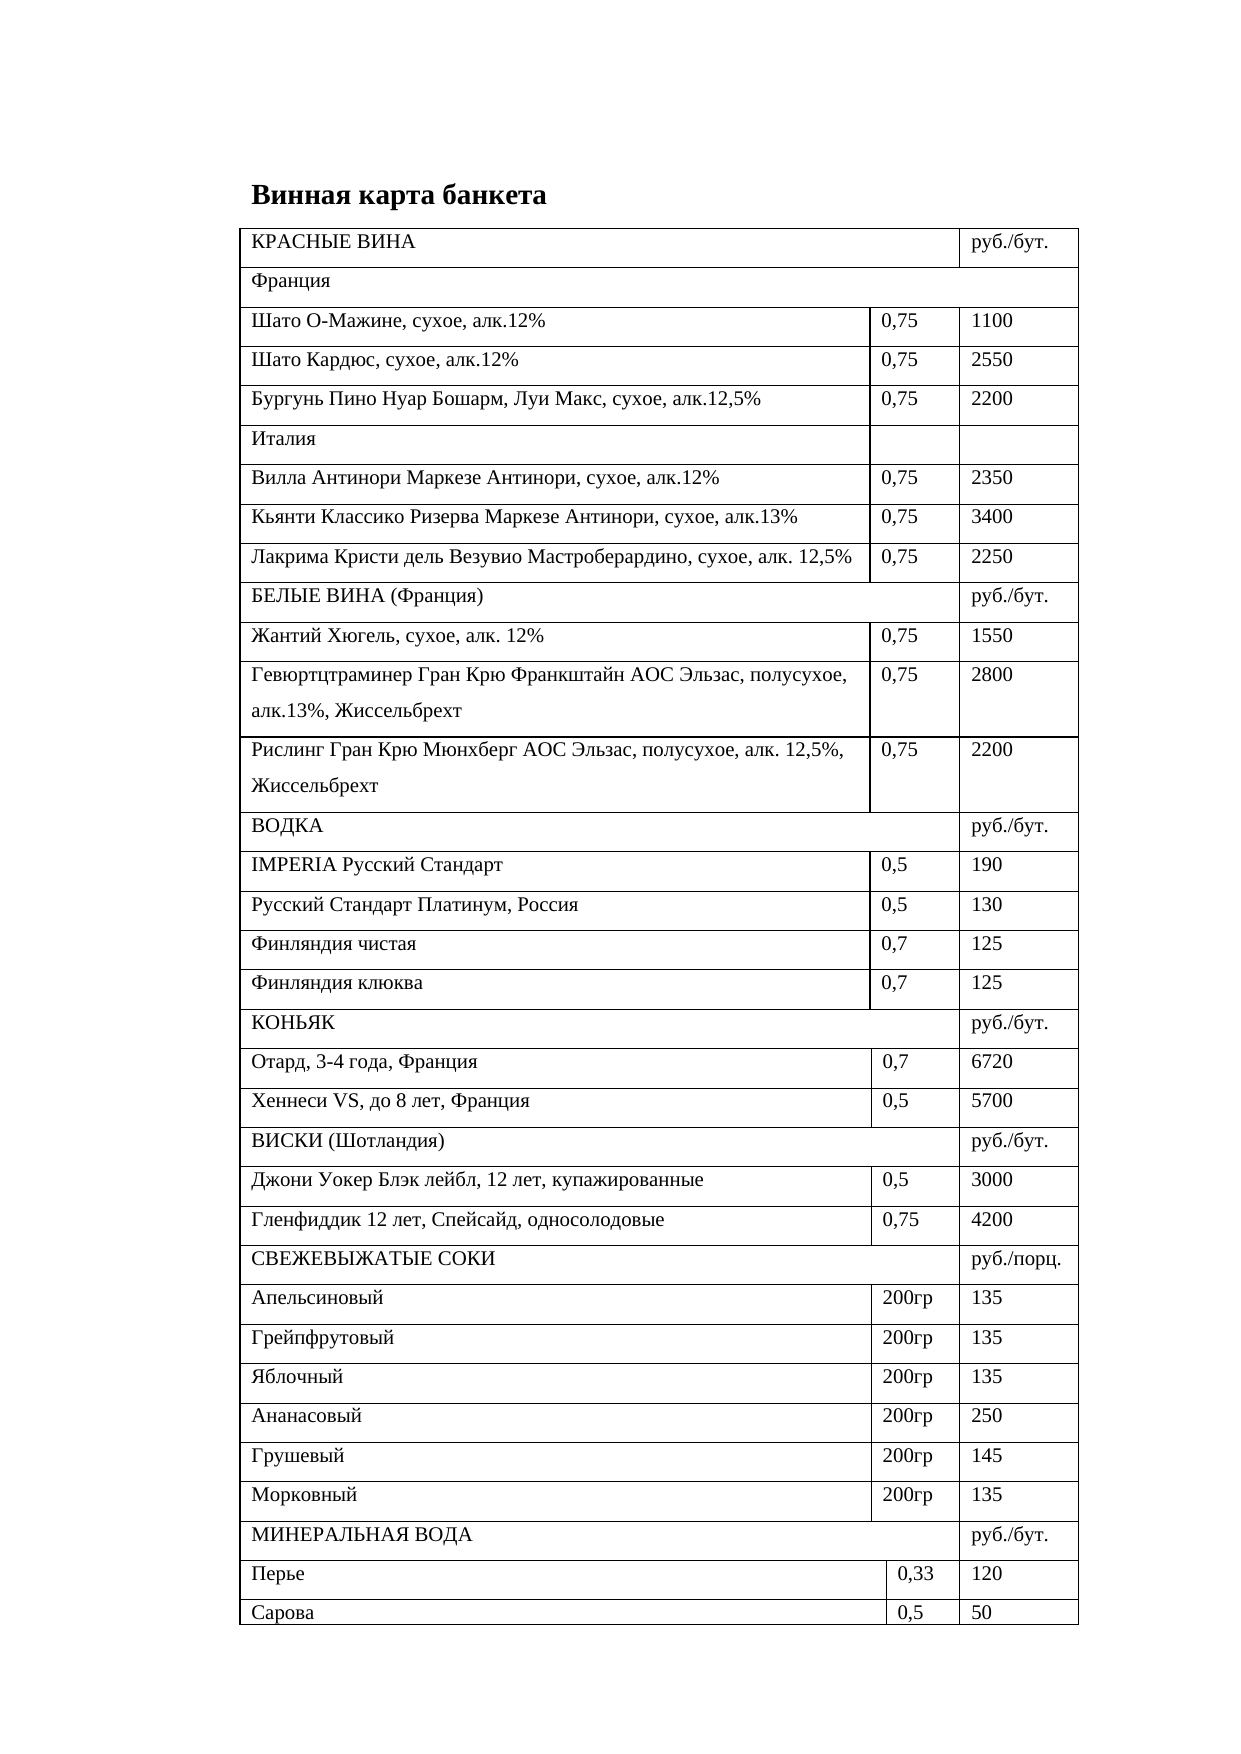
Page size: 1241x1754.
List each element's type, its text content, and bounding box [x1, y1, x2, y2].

table_cell Гленфиддик 12 лет, Спейсайд, односолодовые [241, 1207, 871, 1245]
table_cell Перье [241, 1561, 886, 1599]
table_cell Бургунь Пино Нуар Бошарм, Луи Макс, сухое, алк.12,5% [241, 386, 869, 425]
table_cell Отард, 3-4 года, Франция [241, 1049, 871, 1087]
table_cell Русский Стандарт Платинум, Россия [241, 892, 869, 930]
table_cell Италия [241, 426, 869, 464]
table_cell Сарова [241, 1600, 886, 1624]
table_cell Хеннеси VS, до 8 лет, Франция [241, 1089, 871, 1127]
table_cell 135 [960, 1364, 1078, 1402]
table_cell [871, 426, 959, 464]
table_header руб./бут. [960, 229, 1078, 267]
table_cell Франция [241, 268, 1078, 307]
table_cell 1550 [960, 623, 1078, 661]
table_cell 130 [960, 892, 1078, 930]
table_cell Грушевый [241, 1443, 871, 1481]
table_cell руб./порц. [960, 1246, 1078, 1284]
table_cell 0,5 [872, 1089, 959, 1127]
table_cell 135 [960, 1325, 1078, 1363]
table_cell 0,75 [871, 465, 959, 503]
table_cell Шато Кардюс, сухое, алк.12% [241, 347, 869, 385]
table_cell Гевюртцтраминер Гран Крю Франкштайн АОС Эльзас, полусухое, алк.13%, Жиссельбрехт [241, 662, 869, 736]
table_cell 50 [960, 1600, 1078, 1624]
table_cell 2250 [960, 544, 1078, 582]
table_cell 0,7 [871, 970, 959, 1009]
table_cell Апельсиновый [241, 1285, 871, 1324]
table_cell 2200 [960, 738, 1078, 812]
table_cell руб./бут. [960, 813, 1078, 851]
table_cell 0,7 [871, 931, 959, 969]
table_cell ВОДКА [241, 813, 959, 851]
table_cell Лакрима Кристи дель Везувио Мастроберардино, сухое, алк. 12,5% [241, 544, 869, 582]
table_cell руб./бут. [960, 1522, 1078, 1560]
table_cell Шато О-Мажине, сухое, алк.12% [241, 308, 869, 346]
table_cell 135 [960, 1285, 1078, 1324]
table_cell БЕЛЫЕ ВИНА (Франция) [241, 583, 959, 622]
table_cell 0,75 [871, 544, 959, 582]
table_cell КОНЬЯК [241, 1010, 959, 1048]
table_cell 0,75 [871, 662, 959, 736]
table_cell руб./бут. [960, 583, 1078, 622]
text Винная карта банкета [177, 177, 1152, 211]
table_cell 0,75 [871, 623, 959, 661]
table_cell руб./бут. [960, 1128, 1078, 1166]
table_cell 200гр [872, 1285, 959, 1324]
table_cell 3000 [960, 1167, 1078, 1206]
table_cell Морковный [241, 1482, 871, 1521]
table_cell 0,5 [871, 892, 959, 930]
table_cell 0,75 [871, 347, 959, 385]
table_cell IMPERIA Русский Стандарт [241, 852, 869, 891]
table_cell 125 [960, 931, 1078, 969]
table_cell Рислинг Гран Крю Мюнхберг АОС Эльзас, полусухое, алк. 12,5%, Жиссельбрехт [241, 738, 869, 812]
table_cell 0,75 [871, 738, 959, 812]
table_cell 200гр [872, 1325, 959, 1363]
table_cell Финляндия чистая [241, 931, 869, 969]
table_cell Кьянти Классико Ризерва Маркезе Антинори, сухое, алк.13% [241, 505, 869, 543]
table_cell 2350 [960, 465, 1078, 503]
table_cell 200гр [872, 1482, 959, 1521]
table_cell 2800 [960, 662, 1078, 736]
table_cell Джони Уокер Блэк лейбл, 12 лет, купажированные [241, 1167, 871, 1206]
table_cell 1100 [960, 308, 1078, 346]
table_cell 120 [960, 1561, 1078, 1599]
table_cell 0,75 [872, 1207, 959, 1245]
table_cell 0,5 [887, 1600, 959, 1624]
table_cell Грейпфрутовый [241, 1325, 871, 1363]
table_cell 200гр [872, 1443, 959, 1481]
table_cell 0,5 [871, 852, 959, 891]
table_cell 135 [960, 1482, 1078, 1521]
table_cell Ананасовый [241, 1404, 871, 1442]
table_cell СВЕЖЕВЫЖАТЫЕ СОКИ [241, 1246, 959, 1284]
table_cell 5700 [960, 1089, 1078, 1127]
table_cell 0,75 [871, 308, 959, 346]
table_cell 145 [960, 1443, 1078, 1481]
table_cell 6720 [960, 1049, 1078, 1087]
table_cell Яблочный [241, 1364, 871, 1402]
table_cell 0,75 [871, 505, 959, 543]
table_cell МИНЕРАЛЬНАЯ ВОДА [241, 1522, 959, 1560]
table_cell 0,5 [872, 1167, 959, 1206]
table_cell Вилла Антинори Маркезе Антинори, сухое, алк.12% [241, 465, 869, 503]
table_cell 125 [960, 970, 1078, 1009]
table_cell руб./бут. [960, 1010, 1078, 1048]
table_cell 200гр [872, 1404, 959, 1442]
table_cell [960, 426, 1078, 464]
table_cell 0,33 [887, 1561, 959, 1599]
table_cell 250 [960, 1404, 1078, 1442]
table_cell 200гр [872, 1364, 959, 1402]
table_cell 4200 [960, 1207, 1078, 1245]
table_cell 2550 [960, 347, 1078, 385]
table_cell 2200 [960, 386, 1078, 425]
table_cell 0,7 [872, 1049, 959, 1087]
table_cell 0,75 [871, 386, 959, 425]
table_cell 3400 [960, 505, 1078, 543]
table_cell Финляндия клюква [241, 970, 869, 1009]
table_cell Жантий Хюгель, сухое, алк. 12% [241, 623, 869, 661]
table_cell ВИСКИ (Шотландия) [241, 1128, 959, 1166]
table_cell 190 [960, 852, 1078, 891]
table_header КРАСНЫЕ ВИНА [241, 229, 959, 267]
